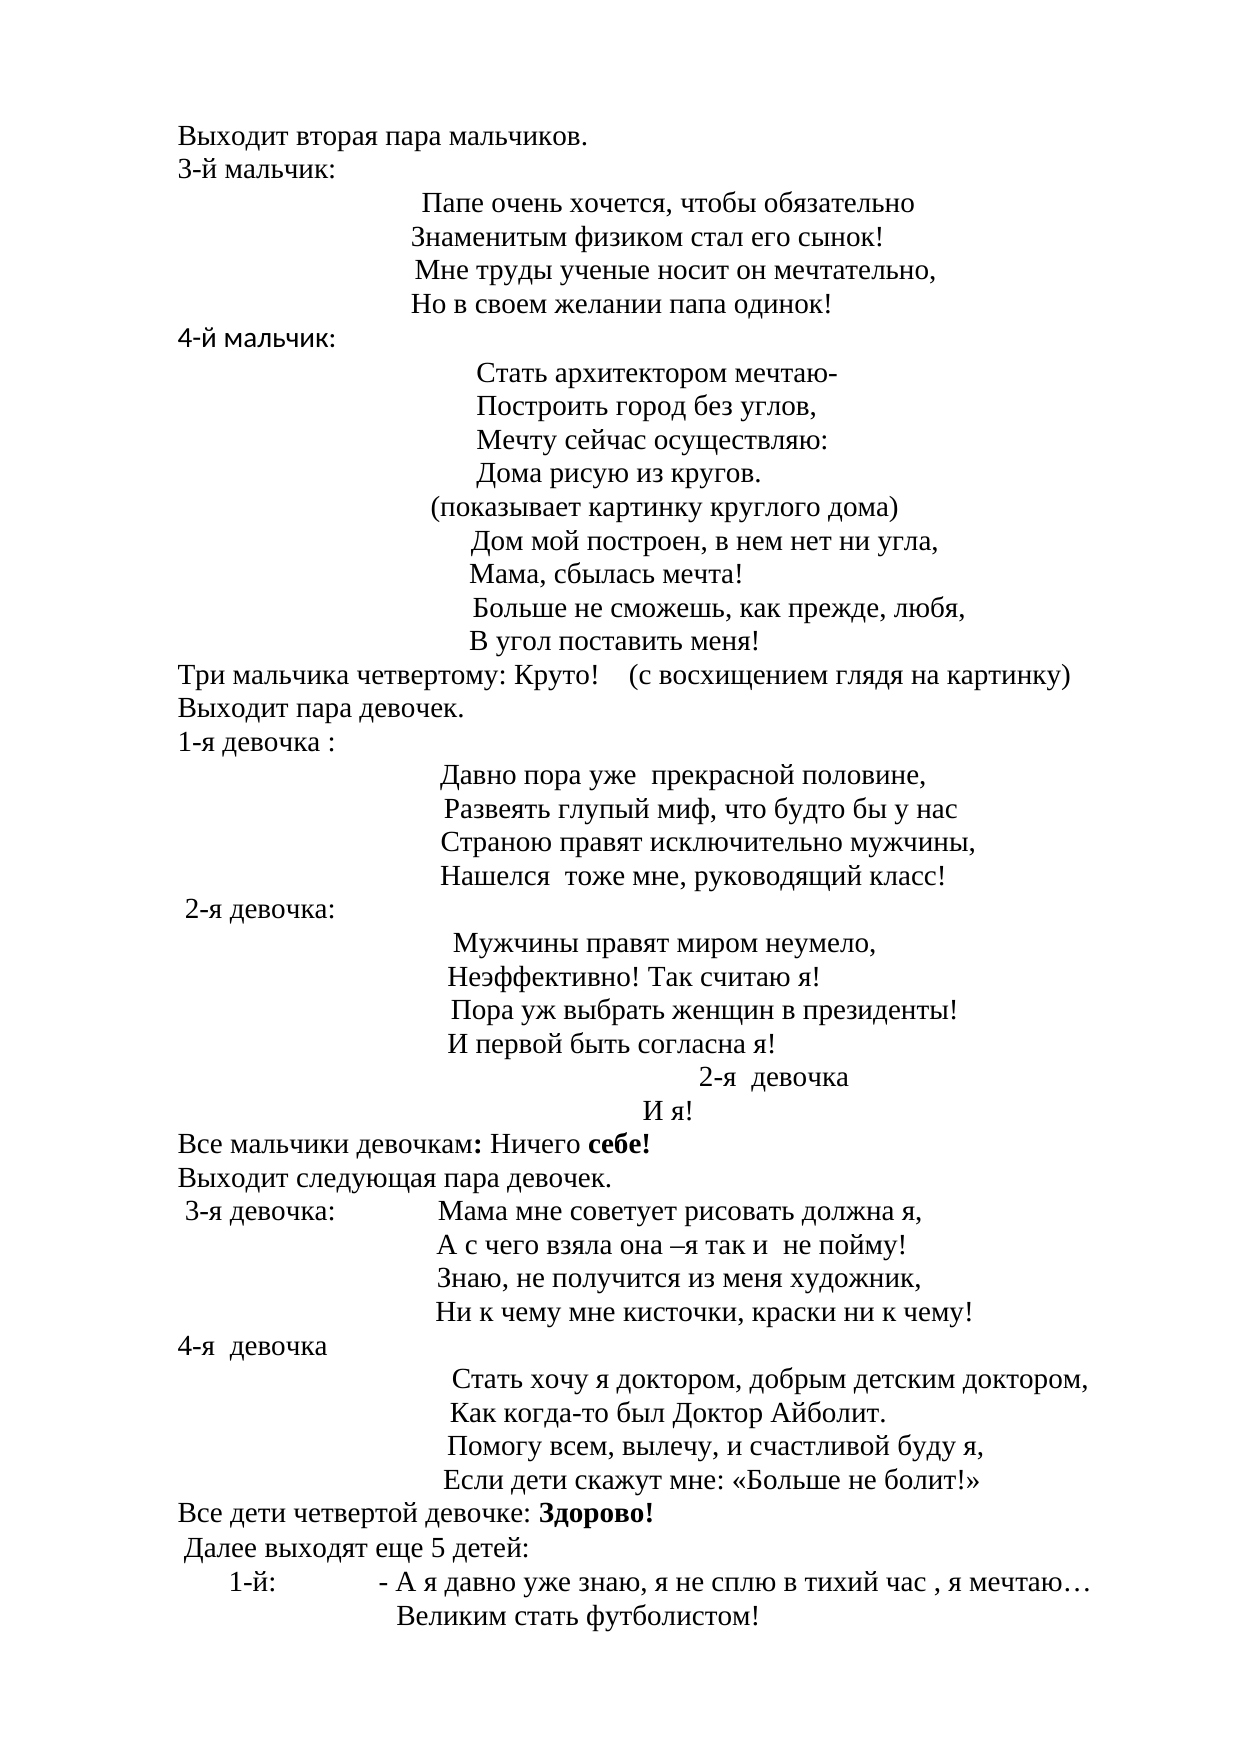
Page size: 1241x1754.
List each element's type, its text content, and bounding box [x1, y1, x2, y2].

text Стать архитектором мечтаю- [177, 355, 1152, 388]
text Мечту сейчас осуществляю: [177, 422, 1152, 456]
text 4-й мальчик: [177, 319, 1152, 355]
text Развеять глупый миф, что будто бы у нас [177, 791, 1152, 824]
text Мама, сбылась мечта! [177, 556, 1152, 590]
text Мне труды ученые носит он мечтательно, [177, 252, 1152, 286]
text Давно пора уже прекрасной половине, [177, 757, 1152, 791]
text Как когда-то был Доктор Айболит. [177, 1395, 1152, 1428]
text Дома рисую из кругов. [177, 456, 1152, 489]
text А с чего взяла она –я так и не пойму! [177, 1227, 1152, 1261]
text 4-я девочка [177, 1328, 1152, 1361]
text Все дети четвертой девочке: Здорово! [177, 1495, 1152, 1529]
text Выходит следующая пара девочек. [177, 1160, 1152, 1193]
text Помогу всем, вылечу, и счастливой буду я, [177, 1428, 1152, 1462]
text 1-я девочка : [177, 724, 1152, 757]
text Великим стать футболистом! [177, 1598, 1152, 1632]
text 3-я девочка: Мама мне советует рисовать должна я, [177, 1193, 1152, 1227]
text Если дети скажут мне: «Больше не болит!» [177, 1462, 1152, 1495]
text Папе очень хочется, чтобы обязательно [177, 185, 1152, 219]
text И первой быть согласна я! [177, 1026, 1152, 1059]
text (показывает картинку круглого дома) [177, 489, 1152, 523]
text Знаменитым физиком стал его сынок! [177, 219, 1152, 252]
text Нашелся тоже мне, руководящий класс! [177, 858, 1152, 892]
text Выходит пара девочек. [177, 690, 1152, 724]
text Страною правят исключительно мужчины, [177, 824, 1152, 858]
text Дом мой построен, в нем нет ни угла, [177, 523, 1152, 556]
text Все мальчики девочкам: Ничего себе! [177, 1126, 1152, 1160]
text Больше не сможешь, как прежде, любя, [177, 590, 1152, 623]
text Выходит вторая пара мальчиков. [177, 118, 1152, 152]
text Ни к чему мне кисточки, краски ни к чему! [177, 1294, 1152, 1328]
text Неэффективно! Так считаю я! [177, 959, 1152, 992]
text Знаю, не получится из меня художник, [177, 1261, 1152, 1294]
text 3-й мальчик: [177, 152, 1152, 185]
text Построить город без углов, [177, 388, 1152, 422]
text Далее выходят еще 5 детей: [177, 1529, 1152, 1564]
text В угол поставить меня! [177, 623, 1152, 657]
text Но в своем желании папа одинок! [177, 286, 1152, 319]
text 1-й: - А я давно уже знаю, я не сплю в тихий час , я мечтаю… [177, 1564, 1152, 1598]
text 2-я девочка: [177, 892, 1152, 925]
text Стать хочу я доктором, добрым детским доктором, [177, 1361, 1152, 1395]
text Мужчины правят миром неумело, [177, 925, 1152, 959]
text Три мальчика четвертому: Круто! (с восхищением глядя на картинку) [177, 657, 1152, 690]
text И я! [177, 1093, 1152, 1126]
text Пора уж выбрать женщин в президенты! [177, 992, 1152, 1026]
text 2-я девочка [177, 1059, 1152, 1093]
